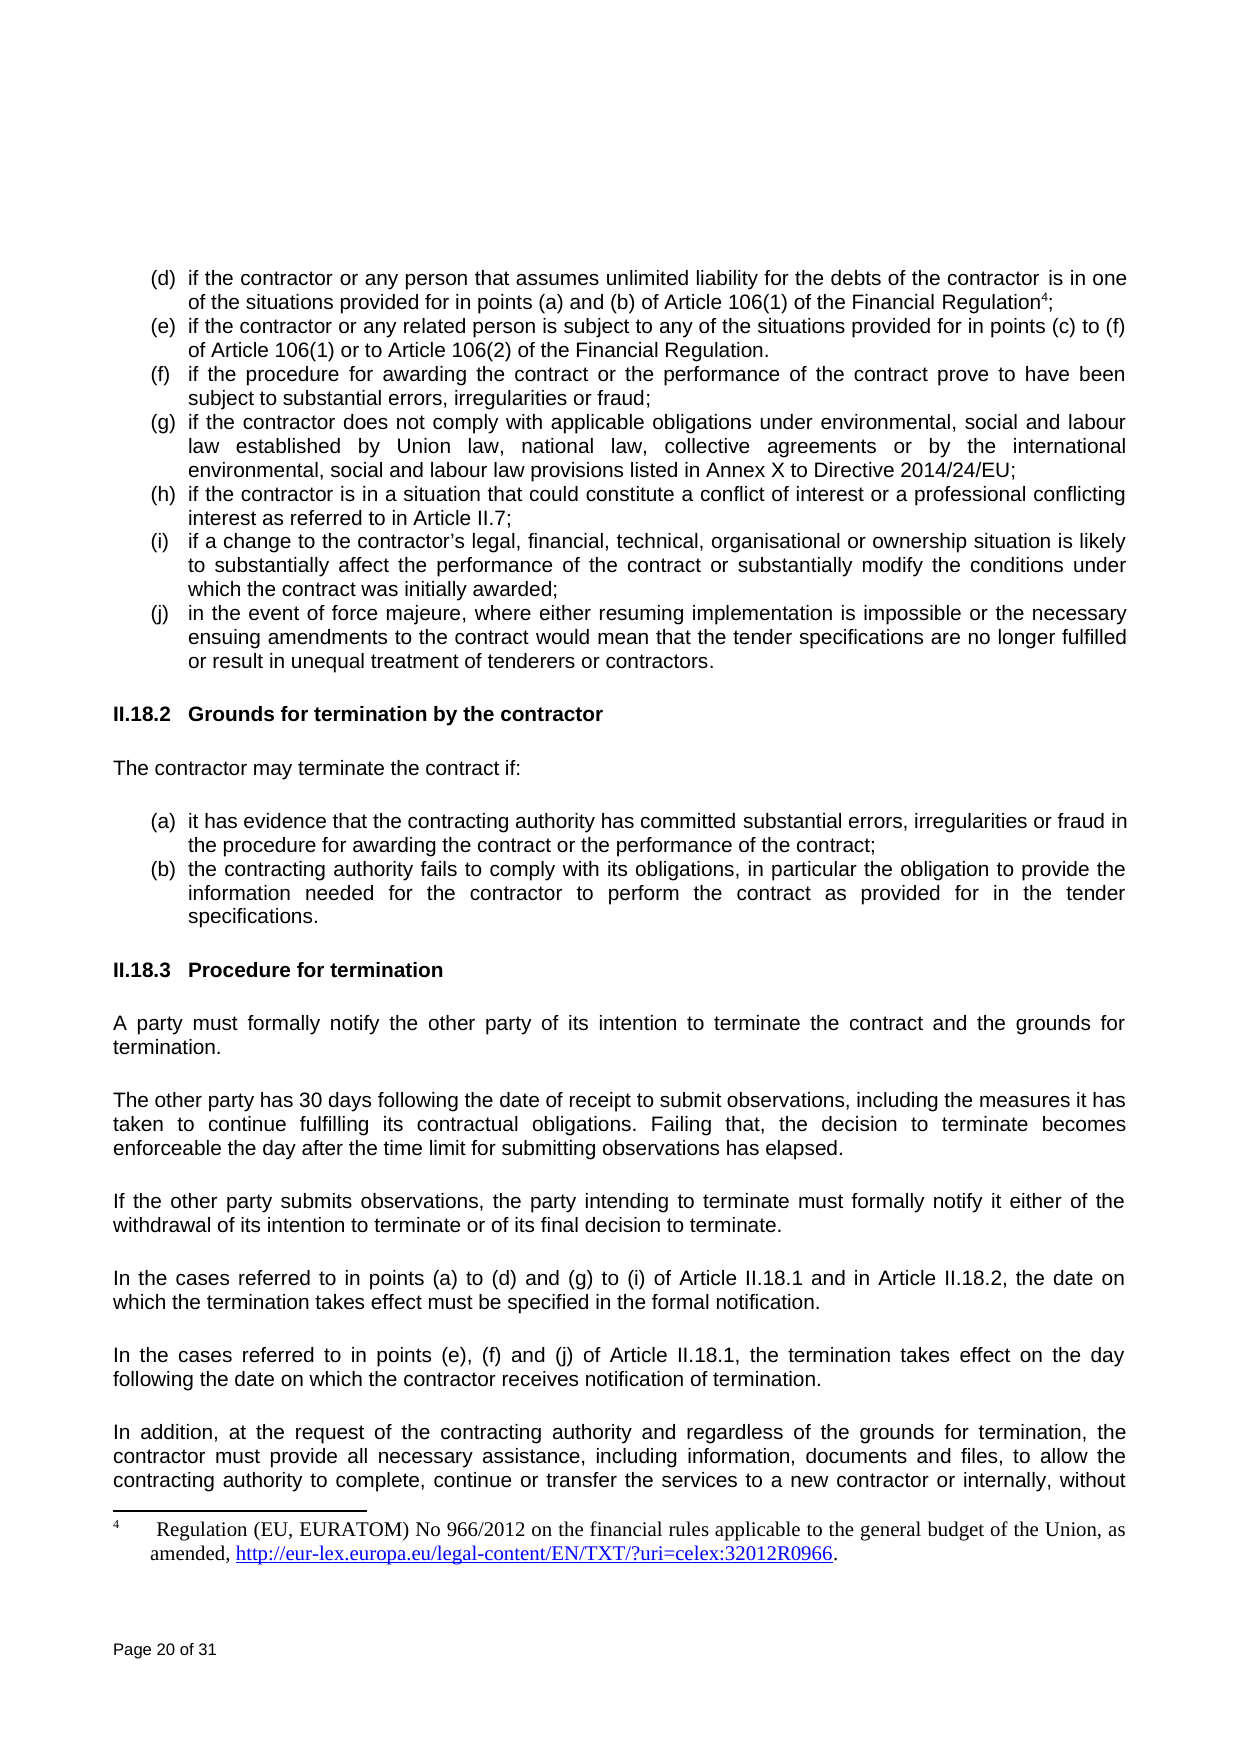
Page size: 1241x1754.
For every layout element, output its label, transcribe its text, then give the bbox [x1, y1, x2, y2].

list if the contractor or any person that assumes unlimited liability for the debts of the contractor is in one of the situations provided for in points (a) and (b) of Article 106(1) of the Financial Regulation; [150, 266, 1127, 314]
text In the cases referred to in points (a) to (d) and (g) to (i) of Article II.18.1 and in Article II.18.2, the date on which the termination takes effect must be specified in the formal notification. [113, 1266, 1127, 1314]
text II.18.3 Procedure for termination [113, 957, 1127, 981]
text A party must formally notify the other party of its intention to terminate the contract and the grounds for termination. [113, 1011, 1127, 1058]
text The other party has 30 days following the date of receipt to submit observations, including the measures it has taken to continue fulfilling its contractual obligations. Failing that, the decision to terminate becomes enforceable the day after the time limit for submitting observations has elapsed. [113, 1088, 1127, 1159]
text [113, 1420, 1127, 1492]
text II.18.2 Grounds for termination by the contractor [113, 702, 1127, 726]
list the contracting authority fails to comply with its obligations, in particular the obligation to provide the information needed for the contractor to perform the contract as provided for in the tender specifications. [150, 856, 1127, 928]
list it has evidence that the contracting authority has committed substantial errors, irregularities or fraud in the procedure for awarding the contract or the performance of the contract; [150, 808, 1127, 856]
list if the procedure for awarding the contract or the performance of the contract prove to have been subject to substantial errors, irregularities or fraud; [150, 362, 1127, 409]
list if the contractor does not comply with applicable obligations under environmental, social and labour law established by Union law, national law, collective agreements or by the international environmental, social and labour law provisions listed in Annex X to Directive 2014/24/EU; [150, 409, 1127, 481]
list in the event of force majeure, where either resuming implementation is impossible or the necessary ensuing amendments to the contract would mean that the tender specifications are no longer fulfilled or result in unequal treatment of tenderers or contractors. [150, 601, 1127, 673]
text If the other party submits observations, the party intending to terminate must formally notify it either of the withdrawal of its intention to terminate or of its final decision to terminate. [113, 1189, 1127, 1237]
text The contractor may terminate the contract if: [113, 755, 1127, 779]
list if the contractor or any related person is subject to any of the situations provided for in points (c) to (f) of Article 106(1) or to Article 106(2) of the Financial Regulation. [150, 314, 1127, 362]
text In the cases referred to in points (e), (f) and (j) of Article II.18.1, the termination takes effect on the day following the date on which the contractor receives notification of termination. [113, 1343, 1127, 1391]
list if a change to the contractor’s legal, financial, technical, organisational or ownership situation is likely to substantially affect the performance of the contract or substantially modify the conditions under which the contract was initially awarded; [150, 529, 1127, 601]
list if the contractor is in a situation that could constitute a conflict of interest or a professional conflicting interest as referred to in Article II.7; [150, 481, 1127, 529]
